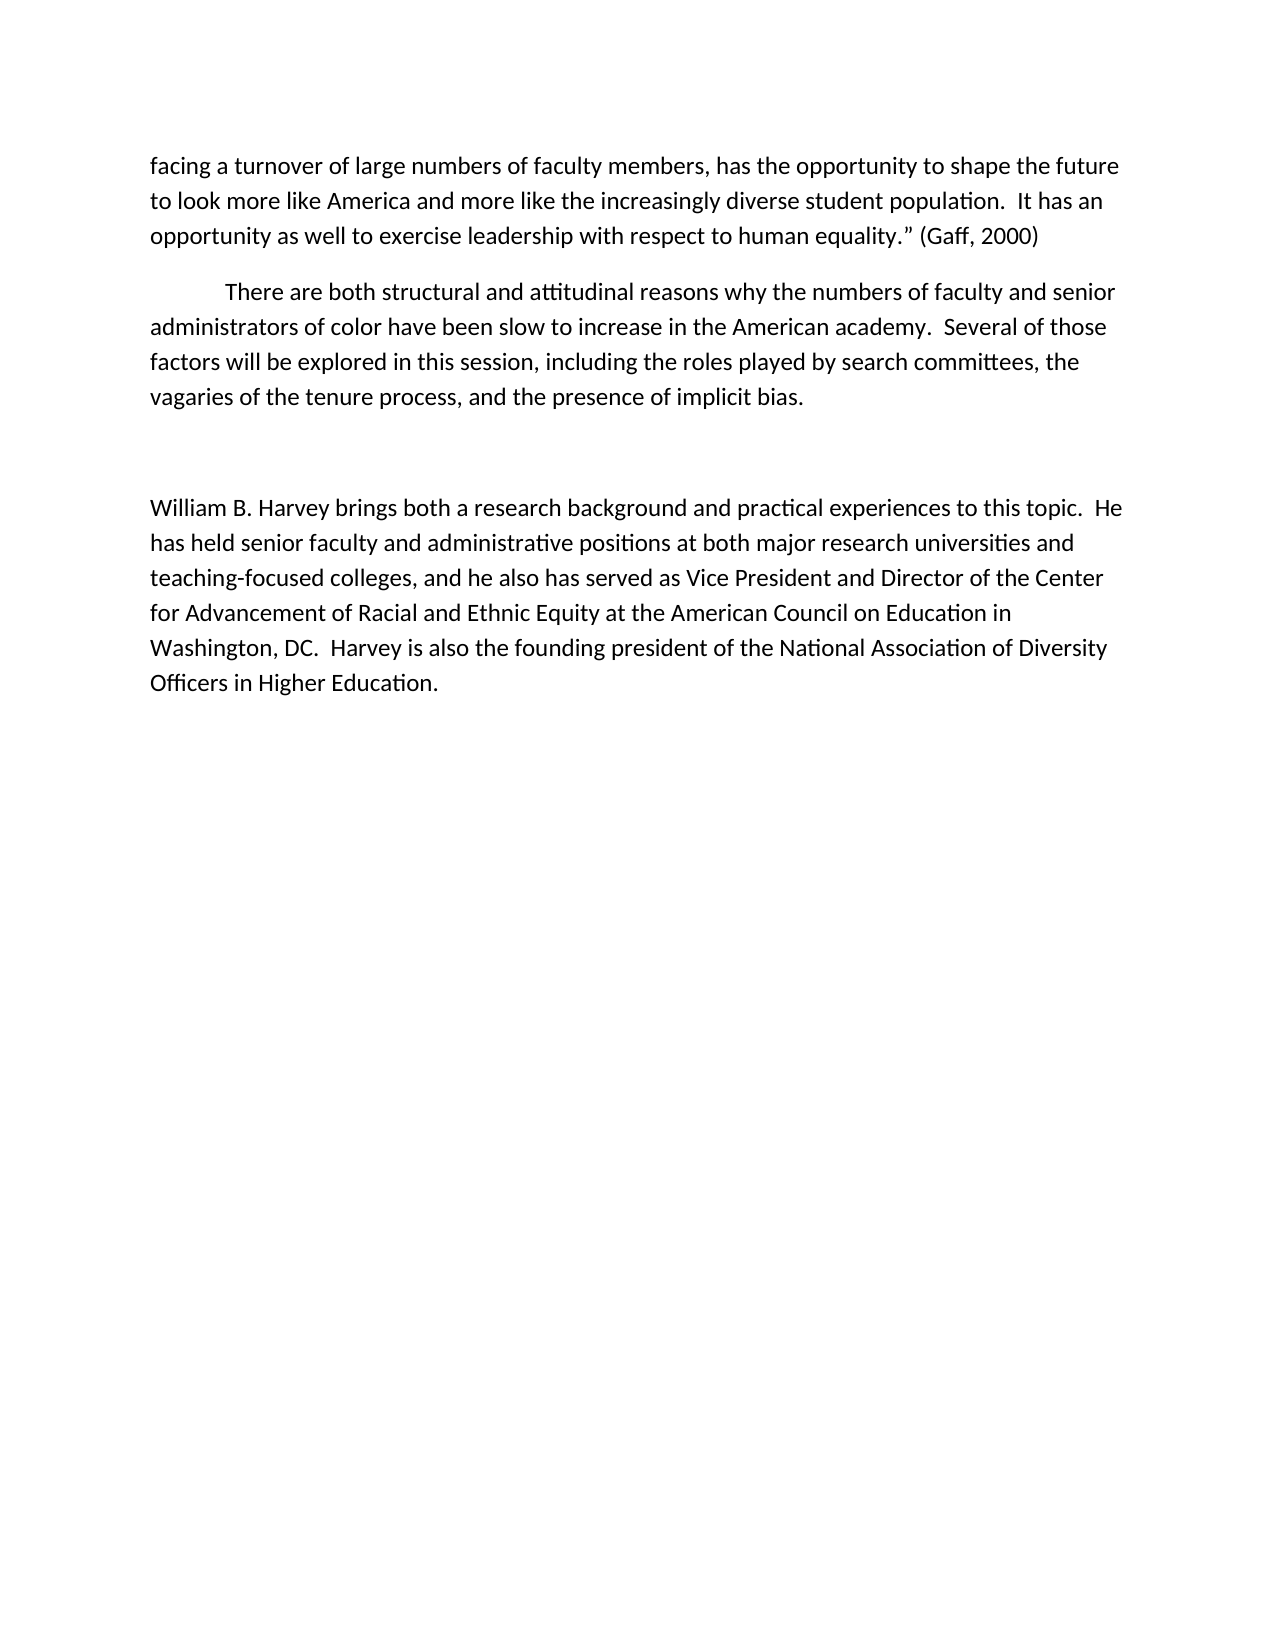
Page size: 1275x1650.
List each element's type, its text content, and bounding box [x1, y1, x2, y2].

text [150, 150, 1125, 251]
text There are both structural and attitudinal reasons why the numbers of faculty and senior administrators of color have been slow to increase in the American academy. Several of those factors will be explored in this session, including the roles played by search committees, the vagaries of the tenure process, and the presence of implicit bias. [150, 276, 1125, 411]
text William B. Harvey brings both a research background and practical experiences to this topic. He has held senior faculty and administrative positions at both major research universities and teaching-focused colleges, and he also has served as Vice President and Director of the Center for Advancement of Racial and Ethnic Equity at the American Council on Education in Washington, DC. Harvey is also the founding president of the National Association of Diversity Officers in Higher Education. [150, 492, 1125, 698]
